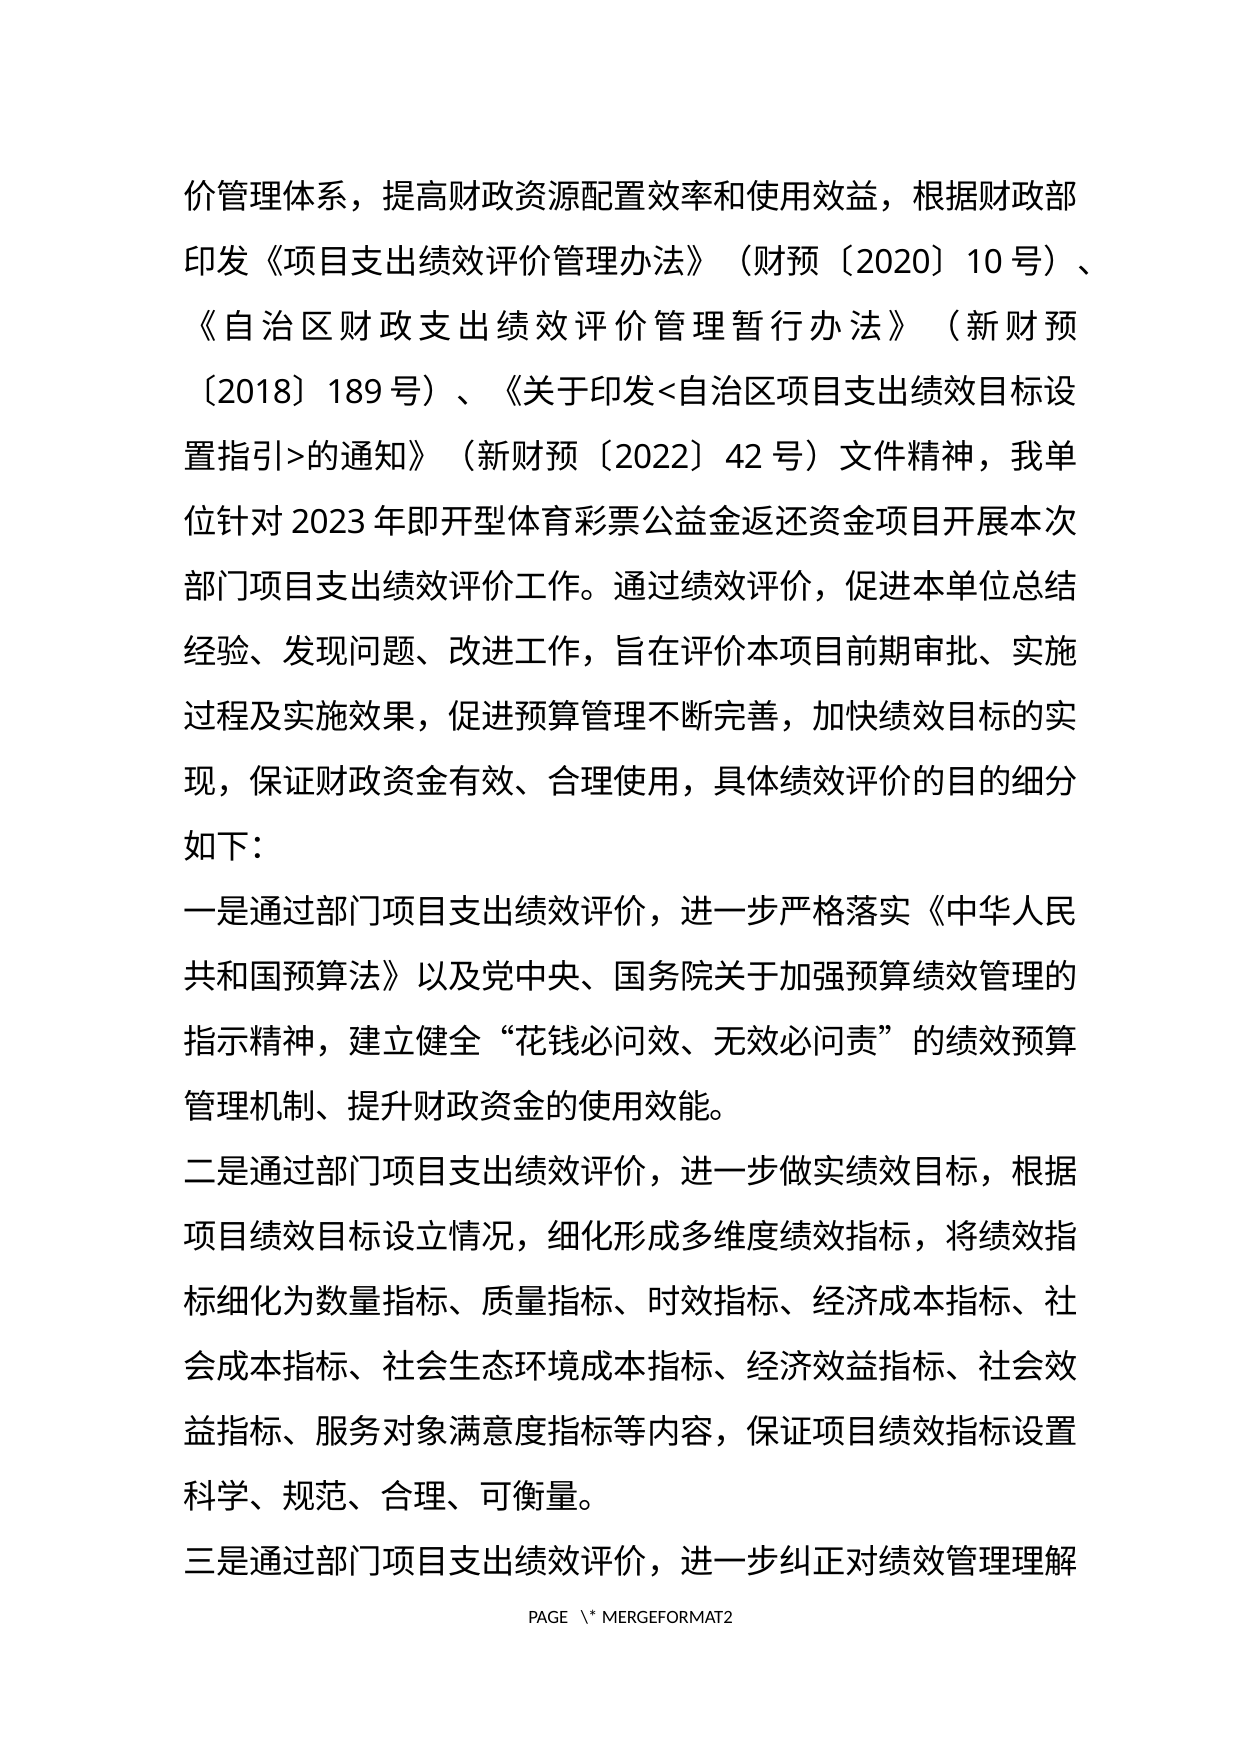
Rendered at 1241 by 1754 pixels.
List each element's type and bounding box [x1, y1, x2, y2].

text [183, 162, 1078, 1592]
